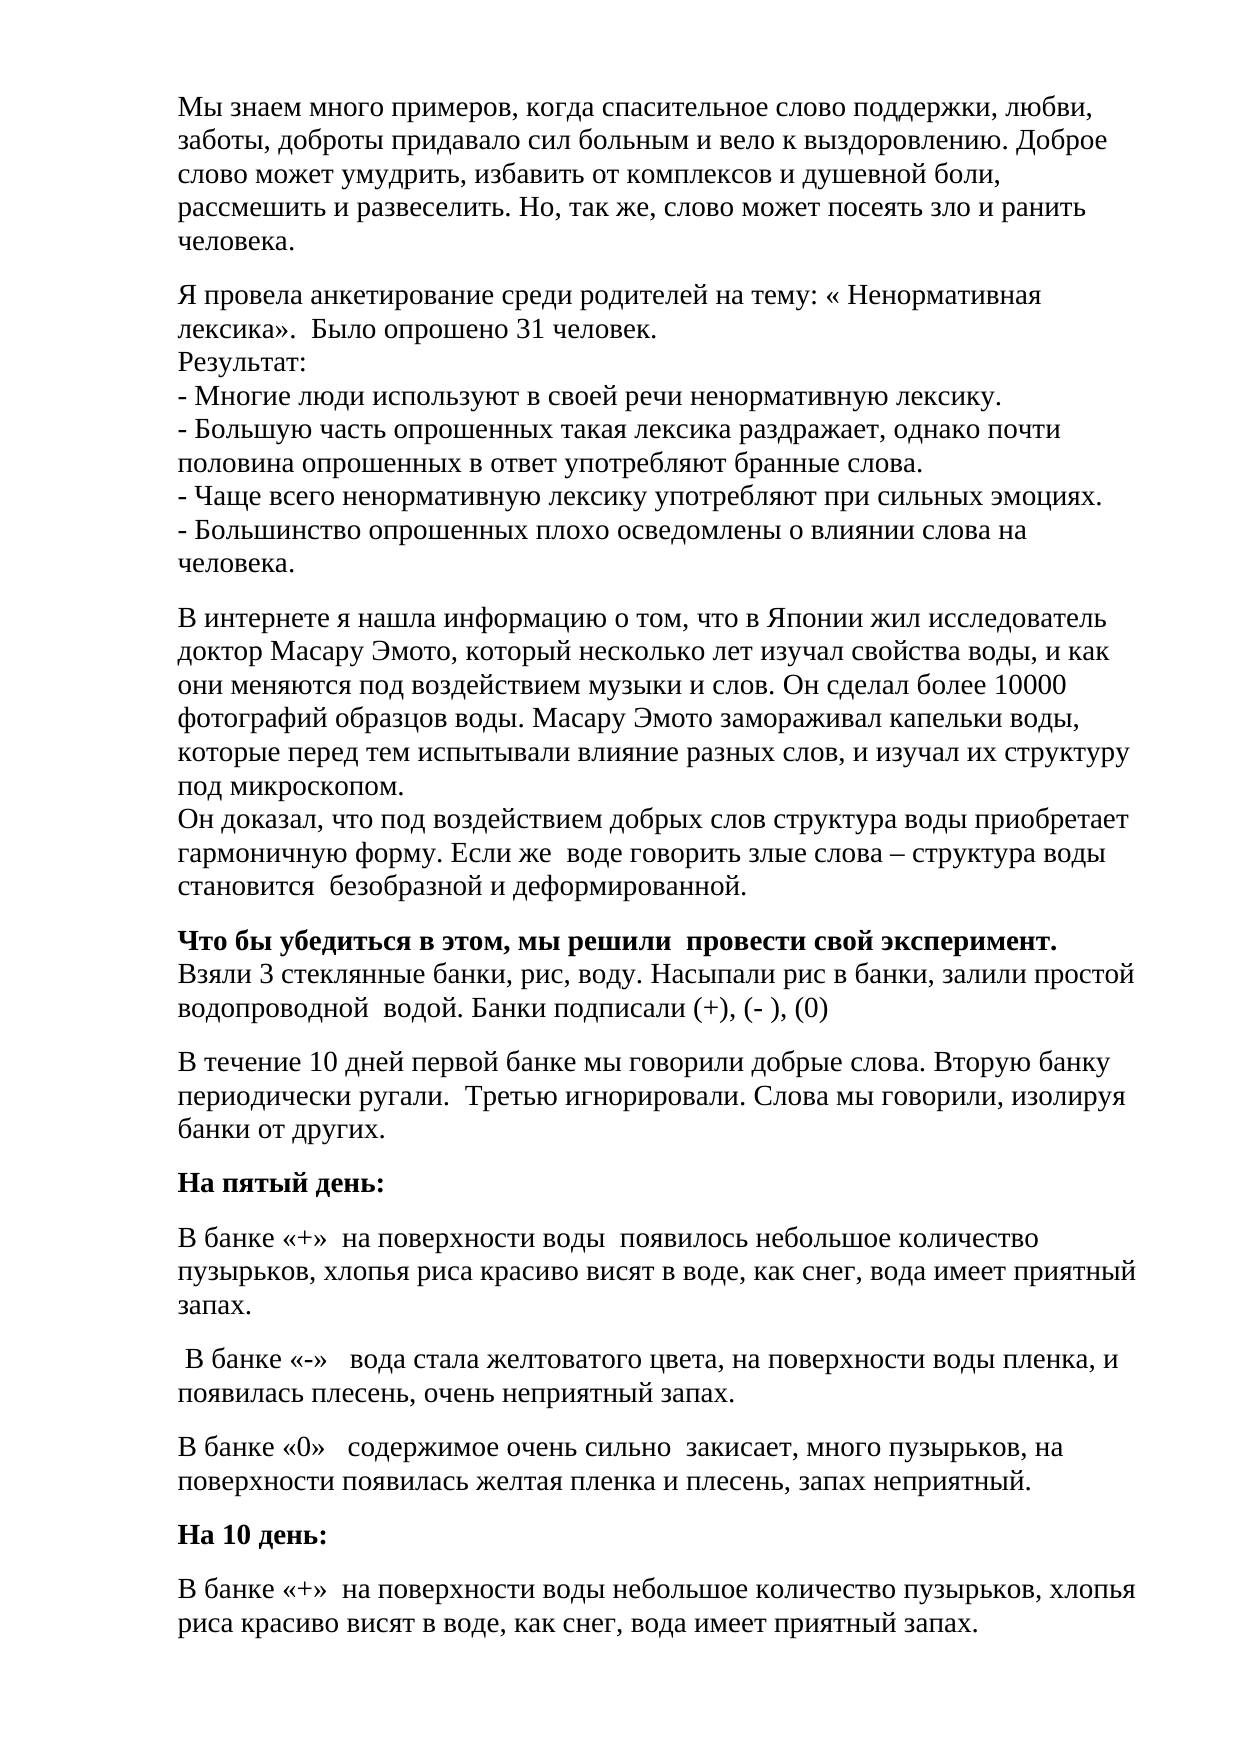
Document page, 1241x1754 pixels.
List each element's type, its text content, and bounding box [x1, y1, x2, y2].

text В банке «-» вода стала желтоватого цвета, на поверхности воды пленка, и появилась плесень, очень неприятный запах. [177, 1341, 1152, 1408]
text Я провела анкетирование среди родителей на тему: « Ненормативная лексика». Было опрошено 31 человек. Результат: - Многие люди используют в своей речи ненормативную лексику. - Большую часть опрошенных такая лексика раздражает, однако почти половина опрошенных в ответ употребляют бранные слова. - Чаще всего ненормативную лексику употребляют при сильных эмоциях. - Большинство опрошенных плохо осведомлены о влиянии слова на человека. [177, 277, 1152, 579]
text В банке «+» на поверхности воды появилось небольшое количество пузырьков, хлопья риса красиво висят в воде, как снег, вода имеет приятный запах. [177, 1220, 1152, 1321]
text На 10 день: [177, 1517, 1152, 1551]
text В банке «+» на поверхности воды небольшое количество пузырьков, хлопья риса красиво висят в воде, как снег, вода имеет приятный запах. [177, 1572, 1152, 1639]
text Что бы убедиться в этом, мы решили провести свой эксперимент. Взяли 3 стеклянные банки, рис, воду. Насыпали рис в банки, залили простой водопроводной водой. Банки подписали (+), (- ), (0) [177, 923, 1152, 1023]
text Мы знаем много примеров, когда спасительное слово поддержки, любви, заботы, доброты придавало сил больным и вело к выздоровлению. Доброе слово может умудрить, избавить от комплексов и душевной боли, рассмешить и развеселить. Но, так же, слово может посеять зло и ранить человека. [177, 89, 1152, 256]
text В банке «0» содержимое очень сильно закисает, много пузырьков, на поверхности появилась желтая пленка и плесень, запах неприятный. [177, 1429, 1152, 1496]
text В течение 10 дней первой банке мы говорили добрые слова. Вторую банку периодически ругали. Третью игнорировали. Слова мы говорили, изолируя банки от других. [177, 1044, 1152, 1145]
text На пятый день: [177, 1166, 1152, 1199]
text В интернете я нашла информацию о том, что в Японии жил исследователь доктор Масару Эмото, который несколько лет изучал свойства воды, и как они меняются под воздействием музыки и слов. Он сделал более 10000 фотографий образцов воды. Масару Эмото замораживал капельки воды, которые перед тем испытывали влияние разных слов, и изучал их структуру под микроскопом. Он доказал, что под воздействием добрых слов структура воды приобретает гармоничную форму. Если же воде говорить злые слова – структура воды становится безобразной и деформированной. [177, 600, 1152, 902]
